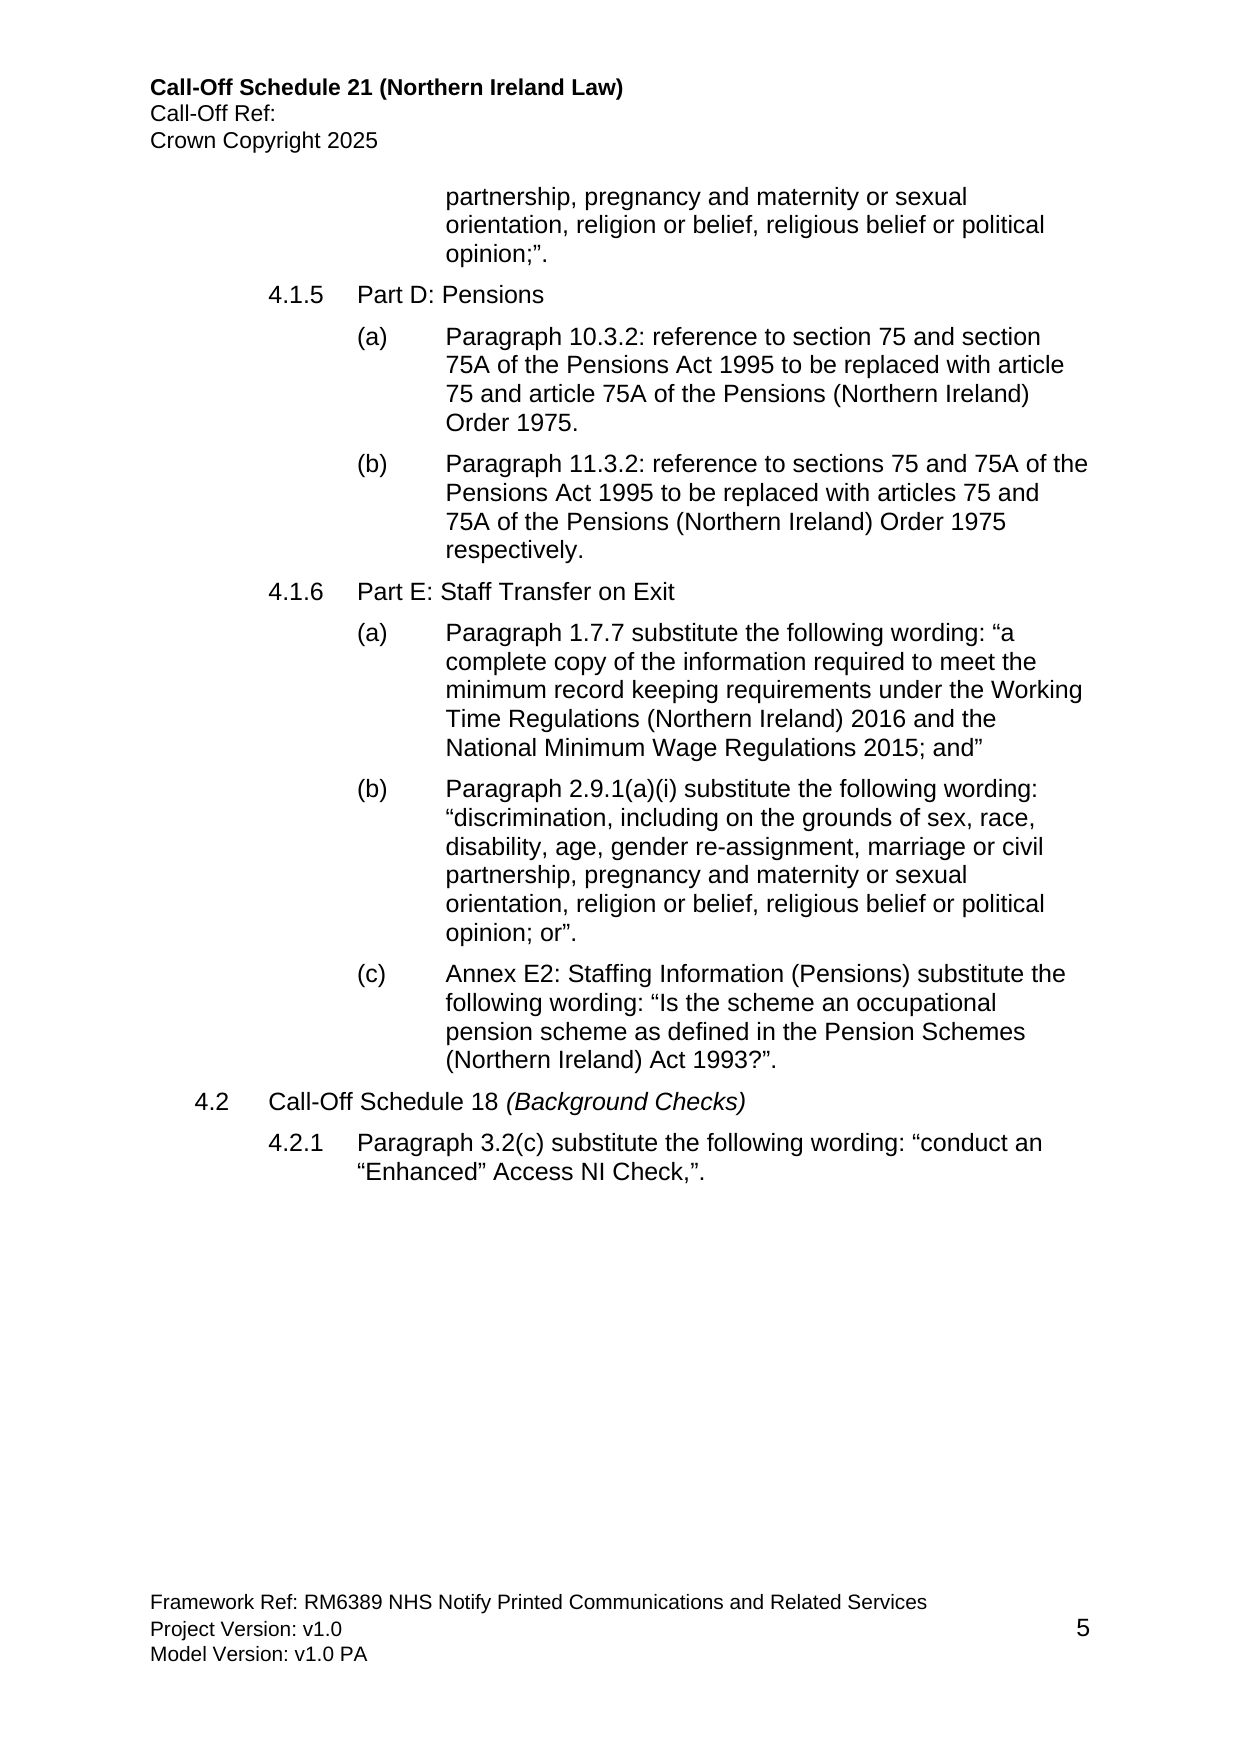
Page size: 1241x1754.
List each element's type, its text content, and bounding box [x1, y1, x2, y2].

text 4.1.5 Part D: Pensions [268, 280, 1090, 309]
list Annex E2: Staffing Information (Pensions) substitute the following wording: “Is the scheme an occupational pension scheme as defined in the Pension Schemes (Northern Ireland) Act 1993?”. [357, 959, 1090, 1074]
list Paragraph 2.9.1(a)(i) substitute the following wording: “discrimination, including on the grounds of sex, race, disability, age, gender re-assignment, marriage or civil partnership, pregnancy and maternity or sexual orientation, religion or belief, religious belief or political opinion; or”. [357, 774, 1090, 947]
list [357, 182, 1090, 268]
list Paragraph 11.3.2: reference to sections 75 and 75A of the Pensions Act 1995 to be replaced with articles 75 and 75A of the Pensions (Northern Ireland) Order 1975 respectively. [357, 449, 1090, 564]
text 4.2.1 Paragraph 3.2(c) substitute the following wording: “conduct an “Enhanced” Access NI Check,”. [268, 1128, 1090, 1185]
text 4.1.6 Part E: Staff Transfer on Exit [268, 577, 1090, 605]
list Paragraph 1.7.7 substitute the following wording: “a complete copy of the information required to meet the minimum record keeping requirements under the Working Time Regulations (Northern Ireland) 2016 and the National Minimum Wage Regulations 2015; and” [357, 618, 1090, 762]
list Paragraph 10.3.2: reference to section 75 and section 75A of the Pensions Act 1995 to be replaced with article 75 and article 75A of the Pensions (Northern Ireland) Order 1975. [357, 322, 1090, 437]
text 4.2 Call-Off Schedule 18 (Background Checks) [194, 1087, 1090, 1115]
